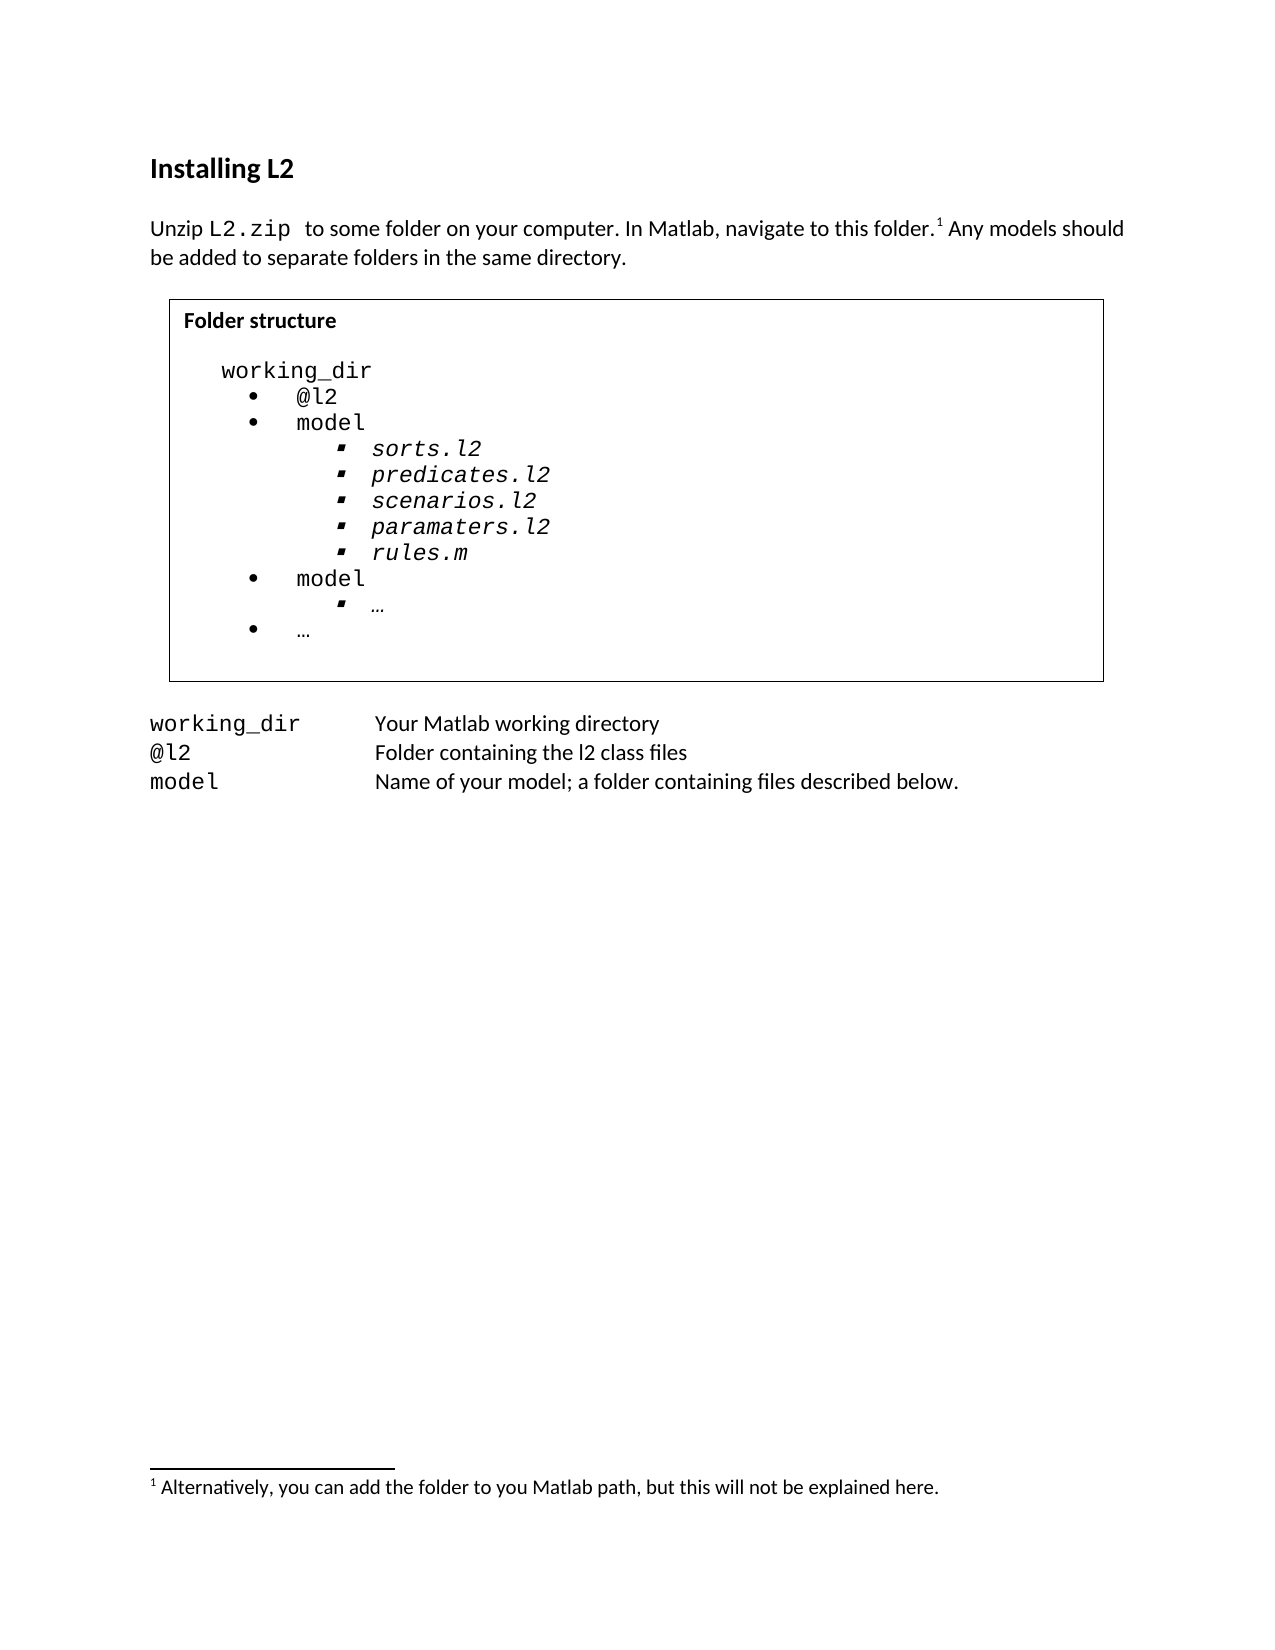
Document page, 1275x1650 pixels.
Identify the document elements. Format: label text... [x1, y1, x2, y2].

text @l2 Folder containing the l2 class files [150, 738, 1125, 767]
text model Name of your model; a folder containing files described below. [150, 767, 1125, 796]
text Unzip L2.zip to some folder on your computer. In Matlab, navigate to this folder. Any models should be added to separate folders in the same directory. [150, 214, 1125, 271]
text working_dir Your Matlab working directory [150, 709, 1125, 738]
text Installing L2 [150, 150, 1125, 186]
